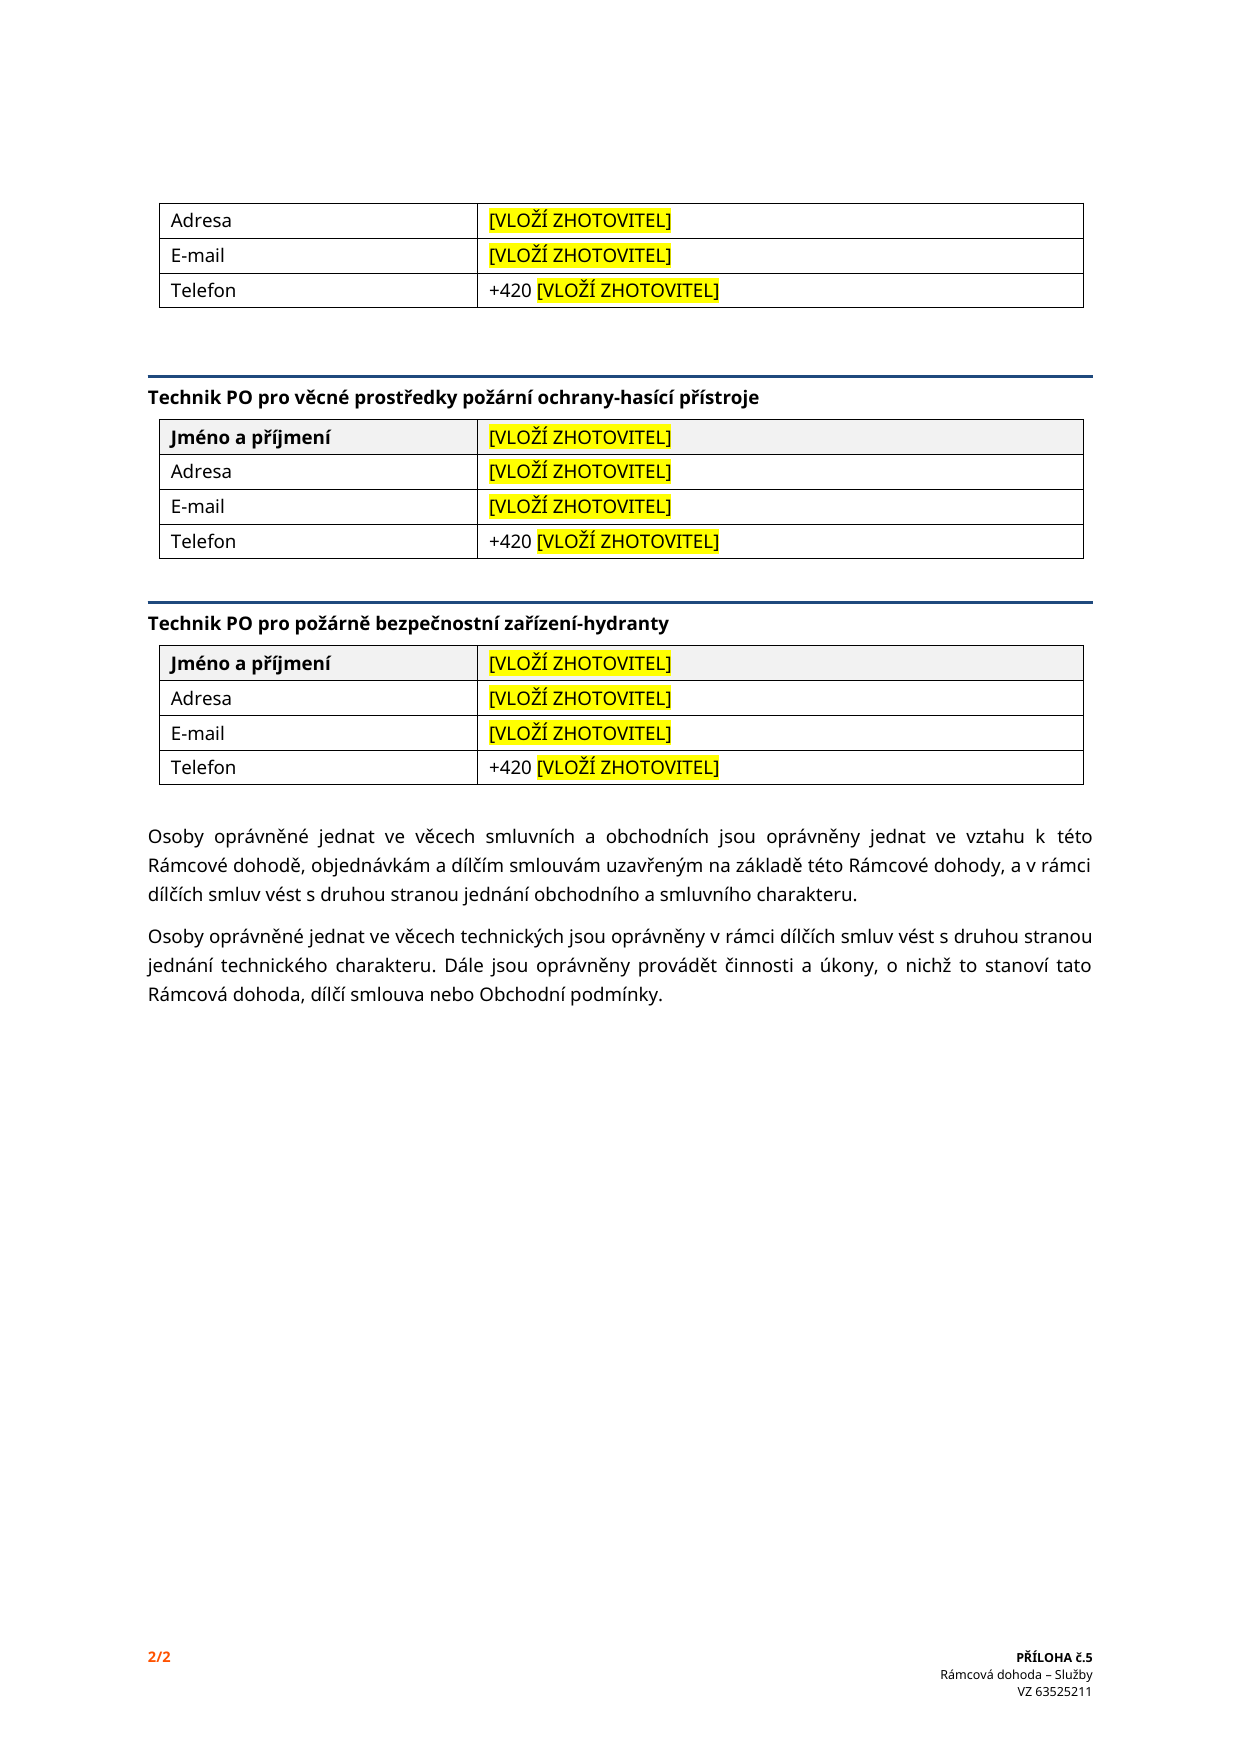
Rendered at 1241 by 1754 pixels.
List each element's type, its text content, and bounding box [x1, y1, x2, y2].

table_cell Telefon [160, 525, 477, 558]
table_cell [VLOŽÍ ZHOTOVITEL] [478, 716, 1083, 749]
table_cell +420 [VLOŽÍ ZHOTOVITEL] [478, 751, 1083, 784]
table_cell [VLOŽÍ ZHOTOVITEL] [478, 239, 1083, 272]
table_header Jméno a příjmení [160, 646, 477, 680]
table_cell E-mail [160, 490, 477, 523]
table_header [VLOŽÍ ZHOTOVITEL] [478, 646, 1083, 680]
table_cell [VLOŽÍ ZHOTOVITEL] [478, 490, 1083, 523]
table_cell Adresa [160, 204, 477, 237]
text Osoby oprávněné jednat ve věcech smluvních a obchodních jsou oprávněny jednat ve vztahu k této Rámcové dohodě, objednávkám a dílčím smlouvám uzavřeným na základě této Rámcové dohody, a v rámci dílčích smluv vést s druhou stranou jednání obchodního a smluvního charakteru. [148, 823, 1093, 907]
table_header Jméno a příjmení [160, 420, 477, 454]
table_cell Telefon [160, 751, 477, 784]
table_cell Adresa [160, 681, 477, 714]
table_cell Telefon [160, 274, 477, 307]
text Osoby oprávněné jednat ve věcech technických jsou oprávněny v rámci dílčích smluv vést s druhou stranou jednání technického charakteru. Dále jsou oprávněny provádět činnosti a úkony, o nichž to stanoví tato Rámcová dohoda, dílčí smlouva nebo Obchodní podmínky. [148, 923, 1093, 1007]
text Technik PO pro věcné prostředky požární ochrany-hasící přístroje [148, 378, 1093, 410]
table_cell E-mail [160, 239, 477, 272]
table_cell Adresa [160, 455, 477, 488]
table_cell [VLOŽÍ ZHOTOVITEL] [478, 455, 1083, 488]
table_cell +420 [VLOŽÍ ZHOTOVITEL] [478, 274, 1083, 307]
table_cell [VLOŽÍ ZHOTOVITEL] [478, 681, 1083, 714]
table_header [VLOŽÍ ZHOTOVITEL] [478, 420, 1083, 454]
table_cell +420 [VLOŽÍ ZHOTOVITEL] [478, 525, 1083, 558]
text Technik PO pro požárně bezpečnostní zařízení-hydranty [148, 604, 1093, 636]
table_cell [VLOŽÍ ZHOTOVITEL] [478, 204, 1083, 237]
table_cell E-mail [160, 716, 477, 749]
